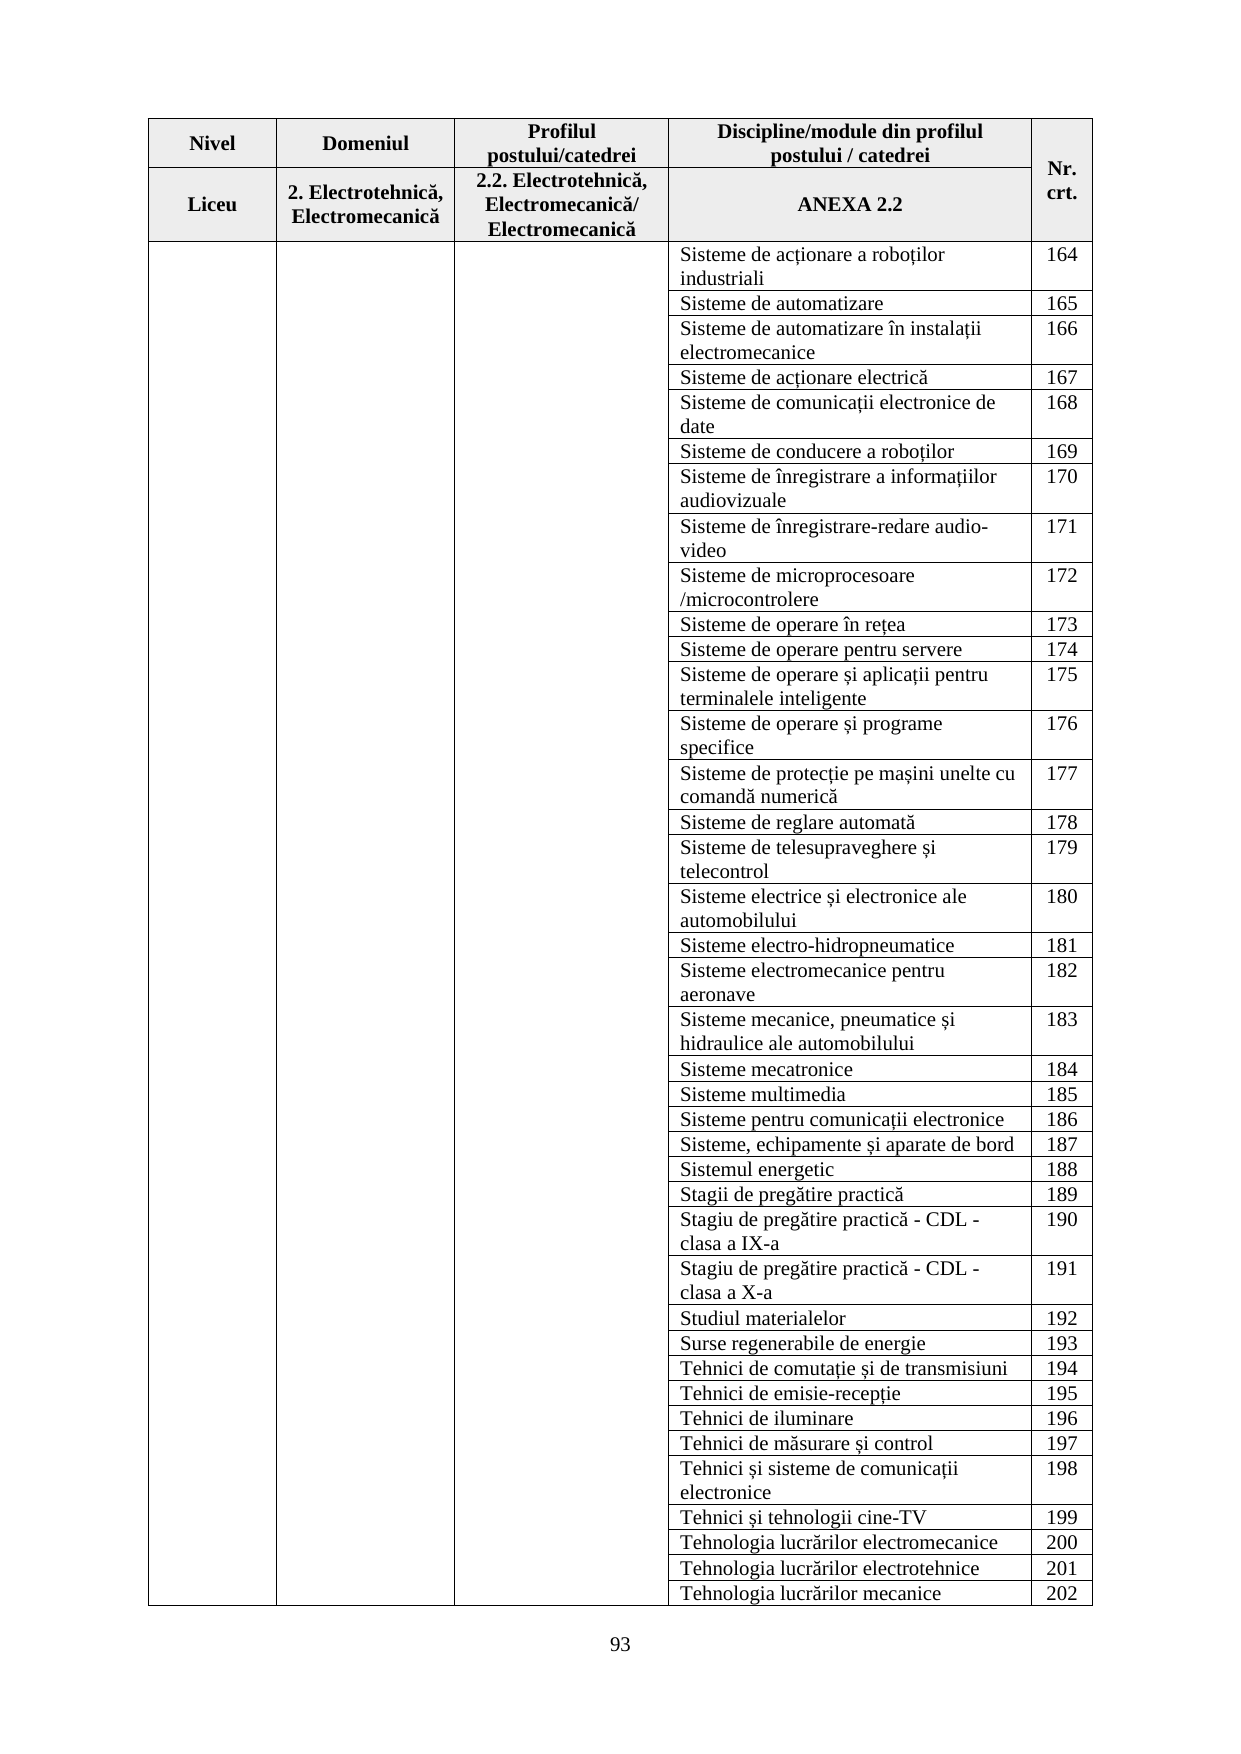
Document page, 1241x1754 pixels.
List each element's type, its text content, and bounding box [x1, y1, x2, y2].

table_cell 171 [1032, 514, 1092, 562]
table_cell 190 [1032, 1207, 1092, 1255]
table_cell Sisteme de înregistrare a informațiilor audiovizuale [669, 464, 1031, 512]
table_cell 183 [1032, 1007, 1092, 1055]
table_cell Sisteme multimedia [669, 1082, 1031, 1106]
table_cell Sisteme, echipamente și aparate de bord [669, 1132, 1031, 1156]
table_cell 174 [1032, 637, 1092, 661]
table_cell 178 [1032, 810, 1092, 834]
table_cell 164 [1032, 242, 1092, 290]
table_cell 179 [1032, 835, 1092, 883]
table_cell Sisteme de reglare automată [669, 810, 1031, 834]
table_cell Liceu [149, 168, 276, 241]
table_cell Sistemul energetic [669, 1157, 1031, 1181]
table_cell 176 [1032, 711, 1092, 759]
table_cell 170 [1032, 464, 1092, 512]
table_cell Tehnici de emisie-recepție [669, 1381, 1031, 1405]
table_cell Sisteme de telesupraveghere și telecontrol [669, 835, 1031, 883]
table_cell 185 [1032, 1082, 1092, 1106]
table_header Nivel [149, 119, 276, 167]
table_cell Sisteme mecatronice [669, 1056, 1031, 1081]
table_cell 198 [1032, 1456, 1092, 1504]
table_cell 166 [1032, 316, 1092, 364]
table_cell Sisteme de microprocesoare /microcontrolere [669, 563, 1031, 611]
table_cell Tehnologia lucrărilor electromecanice [669, 1530, 1031, 1554]
table_cell 169 [1032, 439, 1092, 463]
table_cell Tehnici de iluminare [669, 1406, 1031, 1430]
table_cell Sisteme de acționare electrică [669, 365, 1031, 389]
table_cell Sisteme de automatizare în instalații electromecanice [669, 316, 1031, 364]
table_cell Sisteme mecanice, pneumatice și hidraulice ale automobilului [669, 1007, 1031, 1055]
table_cell Sisteme de operare pentru servere [669, 637, 1031, 661]
table_header Discipline/module din profilul postului / catedrei [669, 119, 1031, 167]
table_header Domeniul [277, 119, 454, 167]
table_cell Sisteme de înregistrare-redare audio-video [669, 514, 1031, 562]
table_cell Tehnologia lucrărilor electrotehnice [669, 1555, 1031, 1579]
table_cell 196 [1032, 1406, 1092, 1430]
table_header Nr. crt. [1032, 119, 1092, 241]
table_cell 201 [1032, 1555, 1092, 1579]
table_cell Surse regenerabile de energie [669, 1331, 1031, 1354]
table_cell Sisteme de operare și aplicații pentru terminalele inteligente [669, 662, 1031, 710]
table_cell Sisteme de acționare a roboților industriali [669, 242, 1031, 290]
table_cell 2.2. Electrotehnică, Electromecanică/ Electromecanică [455, 168, 668, 241]
table_cell Tehnici de comutație și de transmisiuni [669, 1356, 1031, 1380]
table_cell 194 [1032, 1356, 1092, 1380]
table_cell Sisteme de comunicații electronice de date [669, 390, 1031, 438]
table_cell 181 [1032, 933, 1092, 957]
table_cell 177 [1032, 760, 1092, 808]
table_cell Sisteme de automatizare [669, 291, 1031, 315]
table_cell Tehnici și tehnologii cine-TV [669, 1505, 1031, 1529]
table_cell Sisteme de operare și programe specifice [669, 711, 1031, 759]
table_cell Sisteme electrice și electronice ale automobilului [669, 884, 1031, 932]
table_cell 165 [1032, 291, 1092, 315]
table_cell Stagiu de pregătire practică - CDL - clasa a X-a [669, 1256, 1031, 1304]
table_cell 172 [1032, 563, 1092, 611]
table_cell Tehnici de măsurare și control [669, 1431, 1031, 1455]
table_cell 199 [1032, 1505, 1092, 1529]
table_header Profilul postului/catedrei [455, 119, 668, 167]
table_cell Studiul materialelor [669, 1305, 1031, 1329]
table_cell 193 [1032, 1331, 1092, 1354]
table_cell 188 [1032, 1157, 1092, 1181]
table_cell 180 [1032, 884, 1092, 932]
table_cell Sisteme pentru comunicații electronice [669, 1107, 1031, 1131]
table_cell ANEXA 2.2 [669, 168, 1031, 241]
table_cell Sisteme de conducere a roboților [669, 439, 1031, 463]
table_cell 167 [1032, 365, 1092, 389]
table_cell 197 [1032, 1431, 1092, 1455]
table_cell 189 [1032, 1182, 1092, 1206]
table_cell Sisteme electro-hidropneumatice [669, 933, 1031, 957]
table_cell 195 [1032, 1381, 1092, 1405]
table_cell 191 [1032, 1256, 1092, 1304]
table_cell 184 [1032, 1056, 1092, 1081]
table_cell Tehnici și sisteme de comunicații electronice [669, 1456, 1031, 1504]
table_cell 186 [1032, 1107, 1092, 1131]
table_cell 202 [1032, 1581, 1092, 1604]
table_cell Sisteme electromecanice pentru aeronave [669, 958, 1031, 1006]
table_cell 187 [1032, 1132, 1092, 1156]
table_cell 2. Electrotehnică, Electromecanică [277, 168, 454, 241]
table_cell 200 [1032, 1530, 1092, 1554]
table_cell Stagiu de pregătire practică - CDL - clasa a IX-a [669, 1207, 1031, 1255]
table_cell 182 [1032, 958, 1092, 1006]
table_cell Tehnologia lucrărilor mecanice [669, 1581, 1031, 1604]
table_cell Sisteme de protecție pe mașini unelte cu comandă numerică [669, 760, 1031, 808]
table_cell Sisteme de operare în rețea [669, 612, 1031, 636]
table_cell 175 [1032, 662, 1092, 710]
table_cell 192 [1032, 1305, 1092, 1329]
table_cell 173 [1032, 612, 1092, 636]
table_cell Stagii de pregătire practică [669, 1182, 1031, 1206]
table_cell 168 [1032, 390, 1092, 438]
